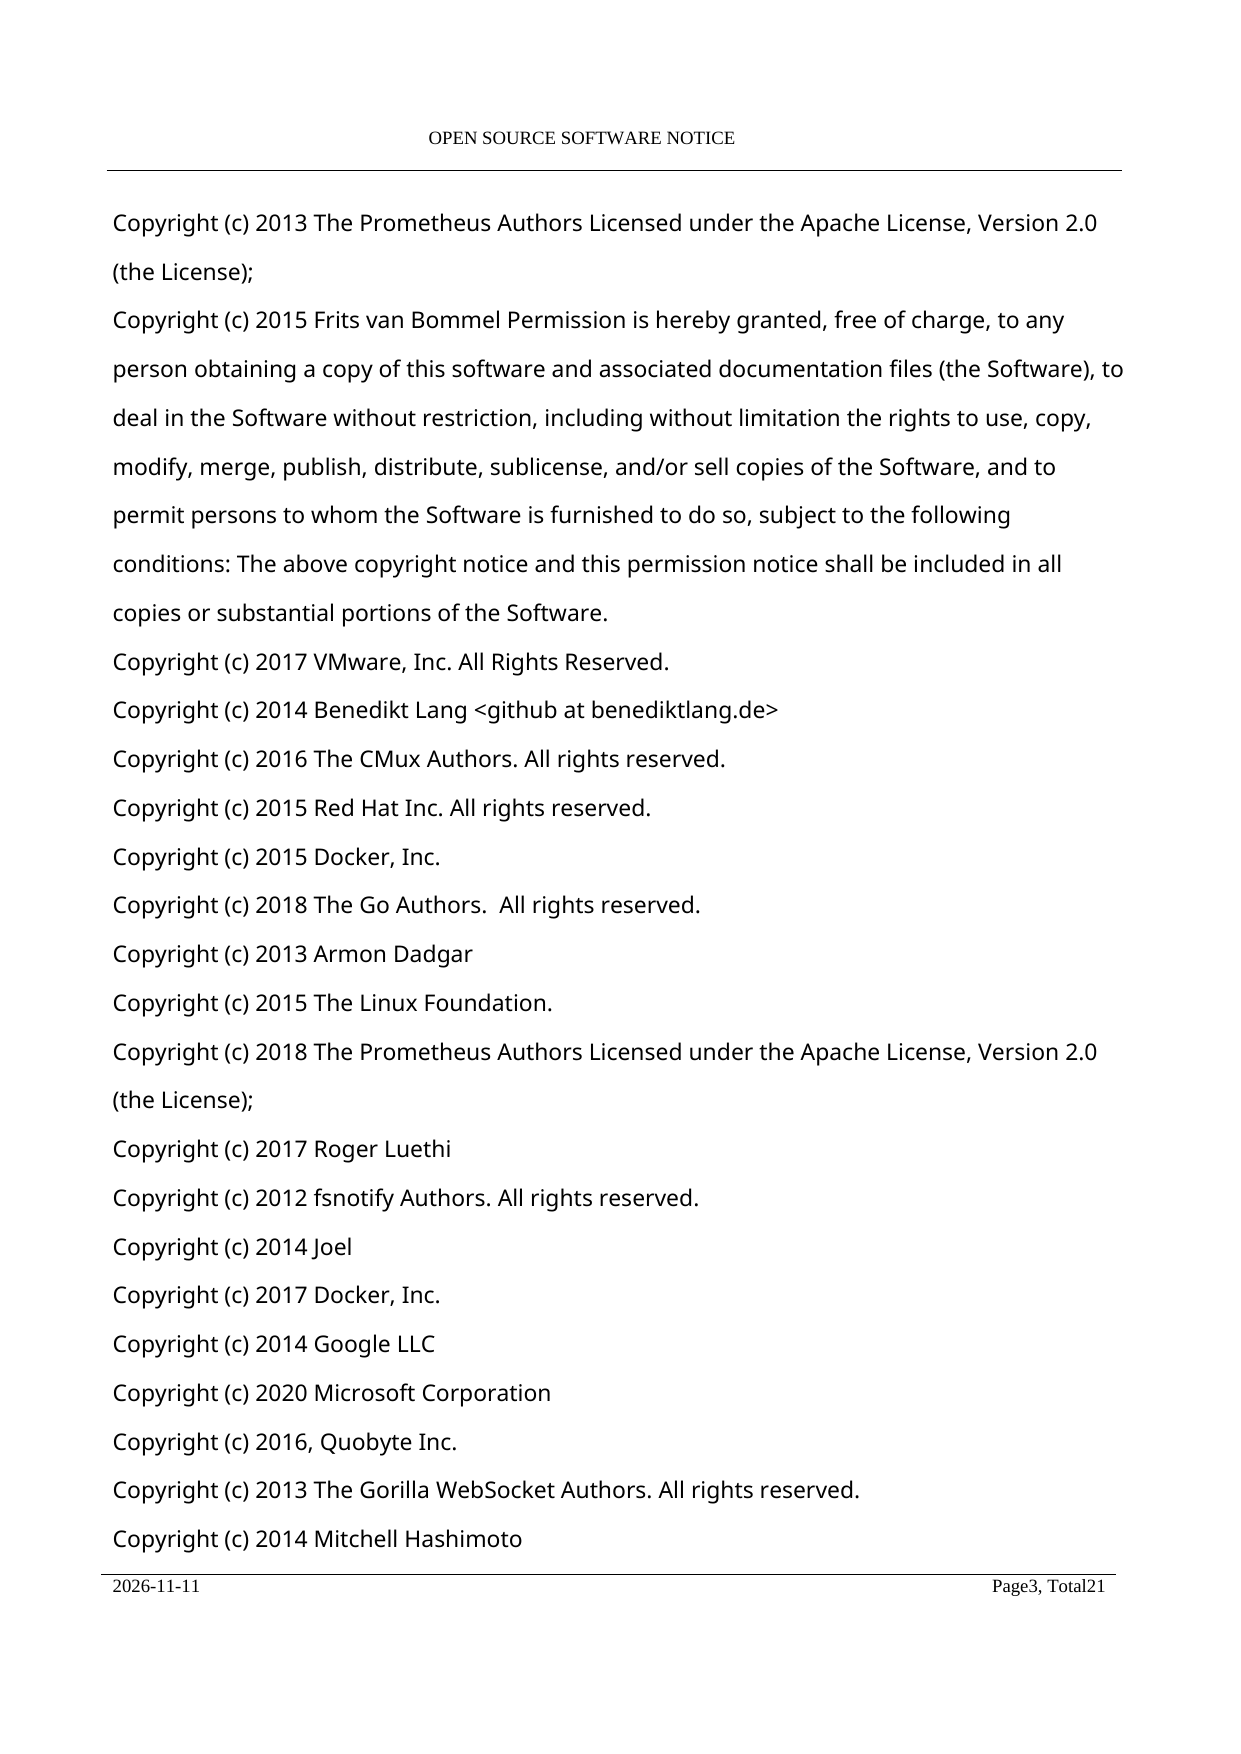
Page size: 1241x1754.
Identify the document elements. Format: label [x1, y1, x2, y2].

text [112, 206, 1128, 1555]
